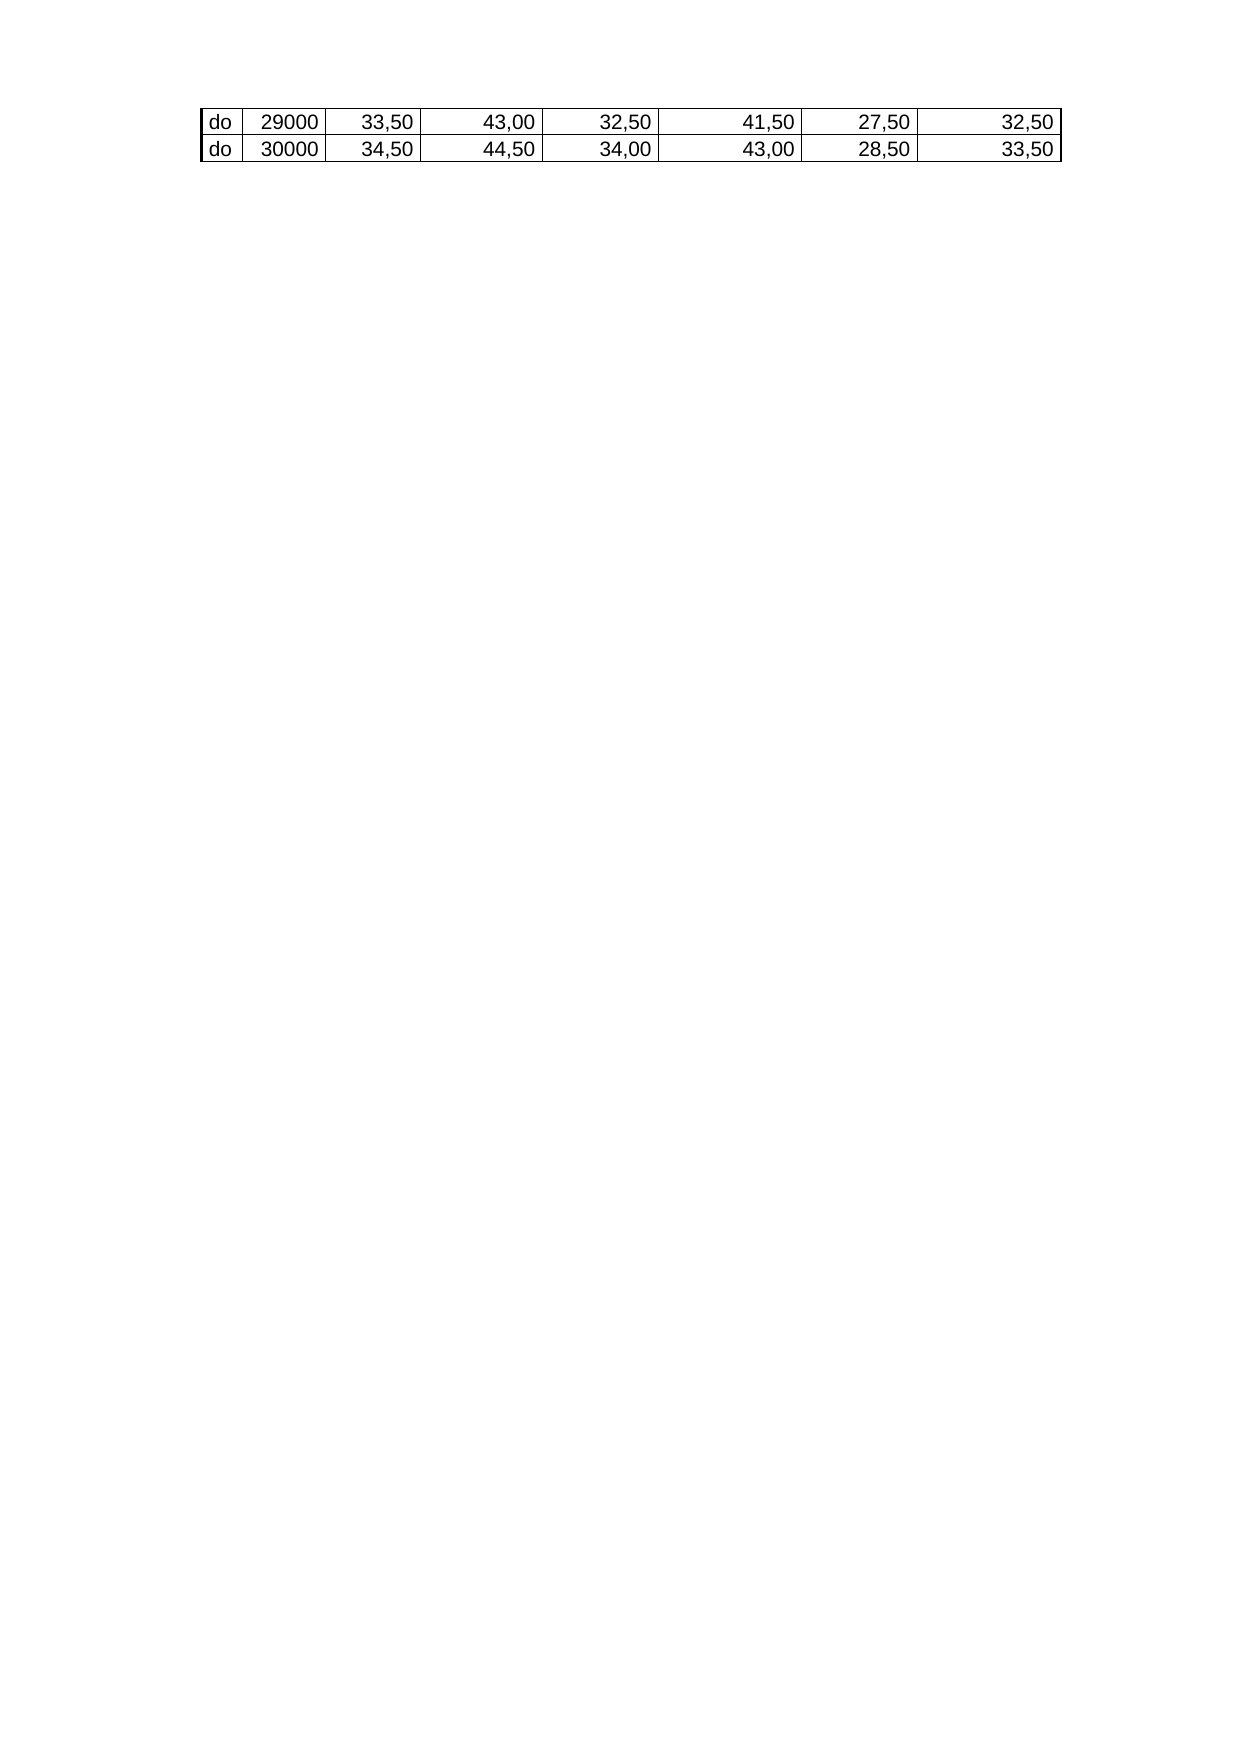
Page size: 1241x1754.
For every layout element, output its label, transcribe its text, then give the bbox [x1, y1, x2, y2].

table_cell 34,50 [326, 135, 420, 161]
table_cell 32,50 [543, 109, 658, 134]
table_cell 27,50 [802, 109, 917, 134]
table_cell do [203, 109, 242, 134]
table_cell 41,50 [659, 109, 801, 134]
table_cell 28,50 [802, 135, 917, 161]
table_cell 29000 [243, 109, 325, 134]
table_cell 33,50 [326, 109, 420, 134]
table_cell 32,50 [918, 109, 1060, 134]
table_cell 43,00 [659, 135, 801, 161]
table_cell 43,00 [421, 109, 542, 134]
table_cell 34,00 [543, 135, 658, 161]
table_cell 33,50 [918, 135, 1060, 161]
table_cell do [203, 135, 242, 161]
table_cell 30000 [243, 135, 325, 161]
table_cell 44,50 [421, 135, 542, 161]
